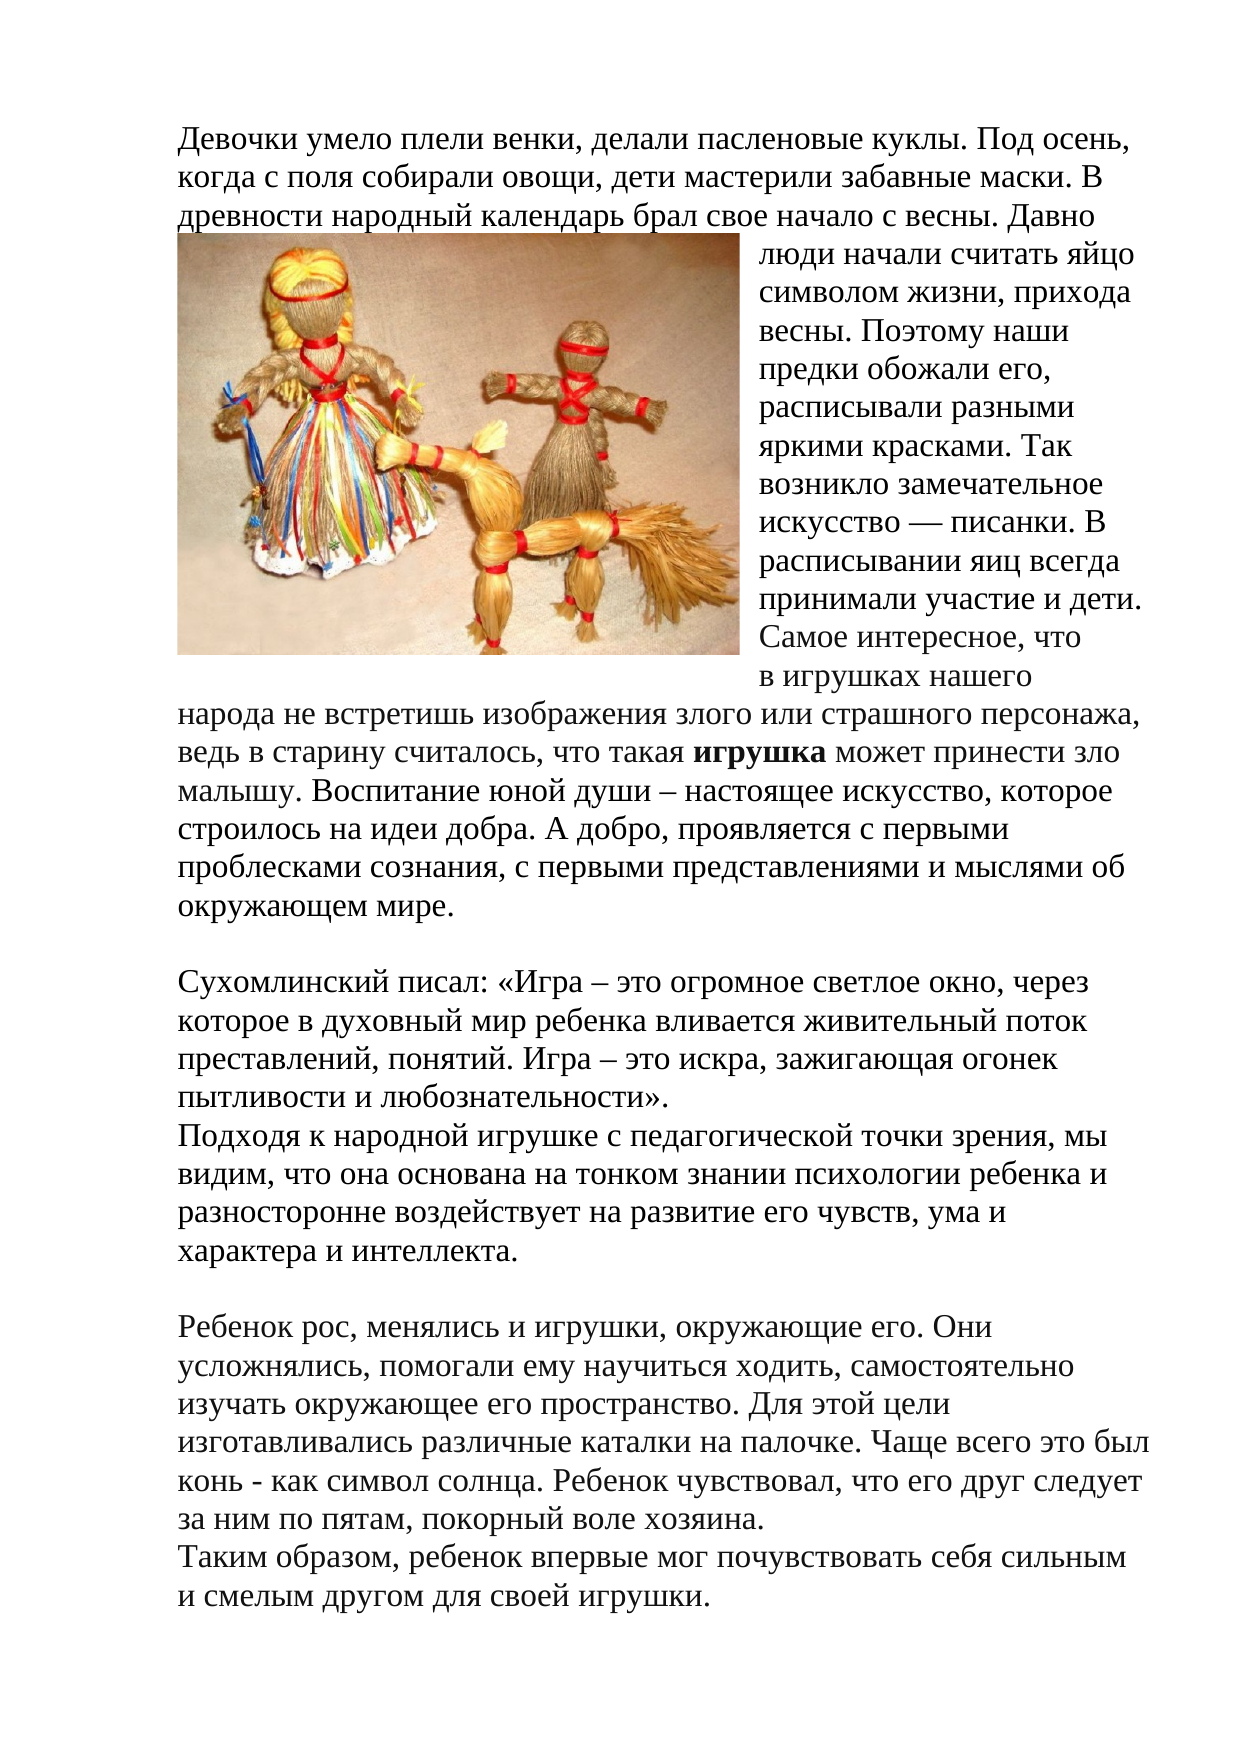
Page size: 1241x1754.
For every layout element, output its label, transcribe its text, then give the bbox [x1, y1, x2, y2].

text Самое интересное, что в игрушках нашего народа не встретишь изображения злого или страшного персонажа, ведь в старину считалось, что такая игрушка может принести зло малышу. Воспитание юной души – настоящее искусство, которое строилось на идеи добра. А добро, проявляется с первыми проблесками сознания, с первыми представлениями и мыслями об окружающем мире. [177, 616, 1152, 923]
text Сухомлинский писал: «Игра – это огромное светлое окно, через которое в духовный мир ребенка вливается живительный поток преставлений, понятий. Игра – это искра, зажигающая огонек пытливости и любознательности». Подходя к народной игрушке с педагогической точки зрения, мы видим, что она основана на тонком знании психологии ребенка и разносторонне воздействует на развитие его чувств, ума и характера и интеллекта. [177, 961, 1152, 1268]
picture [177, 233, 740, 655]
text Ребенок рос, менялись и игрушки, окружающие его. Они усложнялись, помогали ему научиться ходить, самостоятельно изучать окружающее его пространство. Для этой цели изготавливались различные каталки на палочке. Чаще всего это был конь - как символ солнца. Ребенок чувствовал, что его друг следует за ним по пятам, покорный воле хозяина. [177, 1307, 1152, 1537]
text Таким образом, ребенок впервые мог почувствовать себя сильным и смелым другом для своей игрушки. [177, 1537, 1152, 1613]
